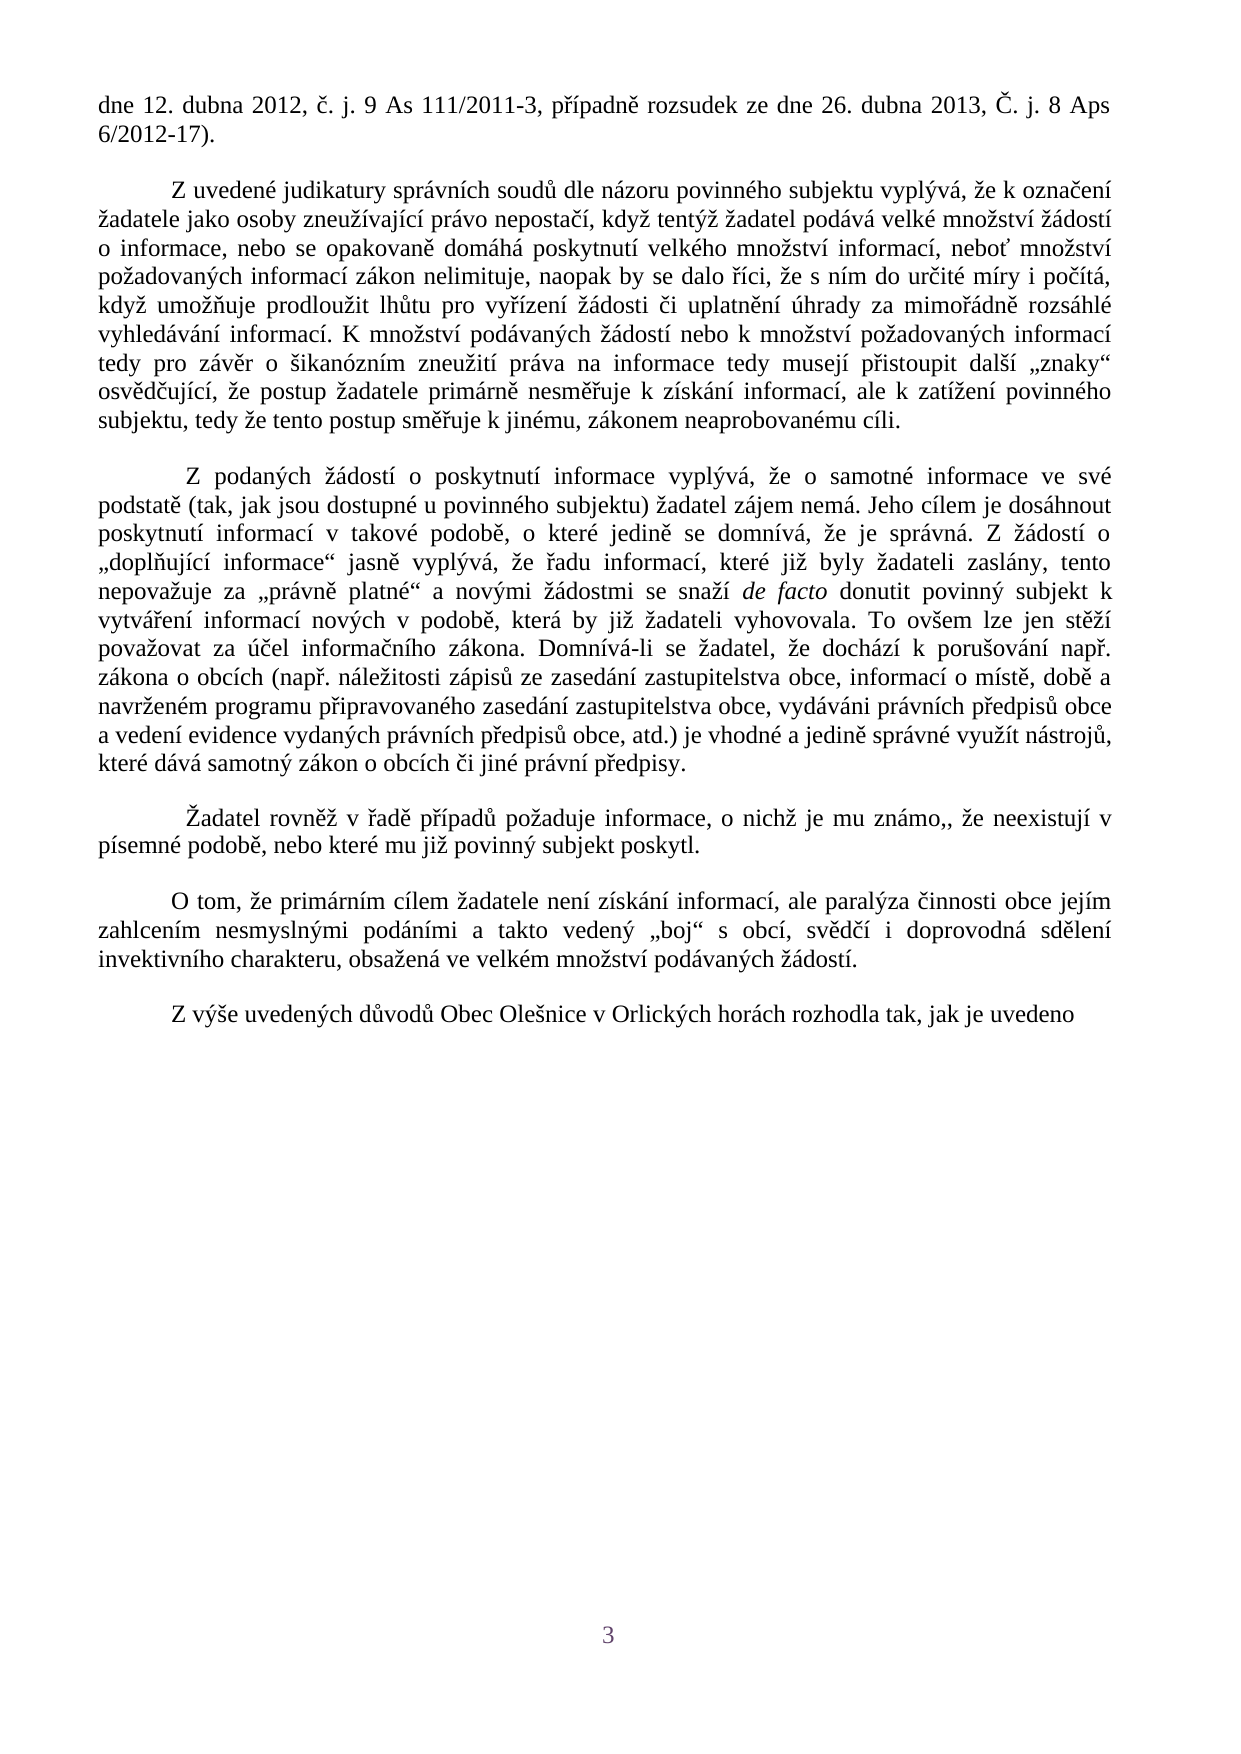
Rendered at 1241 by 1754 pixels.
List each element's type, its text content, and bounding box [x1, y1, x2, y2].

text Z výše uvedených důvodů Obec Olešnice v Orlických horách rozhodla tak, jak je uvedenove výrokové části tohoto rozhodnutí. [98, 999, 1112, 1028]
text O tom, že primárním cílem žadatele není získání informací, ale paralýza činnosti obce jejím zahlcením nesmyslnými podáními a takto vedený „boj“ s obcí, svědčí i doprovodná sdělení invektivního charakteru, obsažená ve velkém množství podávaných žádostí. [98, 886, 1112, 972]
text Žadatel rovněž v řadě případů požaduje informace, o nichž je mu známo,, že neexistují v písemné podobě, nebo které mu již povinný subjekt poskytl. [98, 804, 1112, 859]
text Z uvedené judikatury správních soudů dle názoru povinného subjektu vyplývá, že k označení žadatele jako osoby zneužívající právo nepostačí, když tentýž žadatel podává velké množství žádostí o informace, nebo se opakovaně domáhá poskytnutí velkého množství informací, neboť množství požadovaných informací zákon nelimituje, naopak by se dalo říci, že s ním do určité míry i počítá, když umožňuje prodloužit lhůtu pro vyřízení žádosti či uplatnění úhrady za mimořádně rozsáhlé vyhledávání informací. K množství podávaných žádostí nebo k množství požadovaných informací tedy pro závěr o šikanózním zneužití práva na informace tedy musejí přistoupit další „znaky“ osvědčující, že postup žadatele primárně nesměřuje k získání informací, ale k zatížení povinného subjektu, tedy že tento postup směřuje k jinému, zákonem neaprobovanému cíli. [98, 175, 1112, 434]
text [98, 91, 1112, 148]
text Z podaných žádostí o poskytnutí informace vyplývá, že o samotné informace ve své podstatě (tak, jak jsou dostupné u povinného subjektu) žadatel zájem nemá. Jeho cílem je dosáhnout poskytnutí informací v takové podobě, o které jedině se domnívá, že je správná. Z žádostí o „doplňující informace“ jasně vyplývá, že řadu informací, které již byly žadateli zaslány, tento nepovažuje za „právně platné“ a novými žádostmi se snaží de facto donutit povinný subjekt k vytváření informací nových v podobě, která by již žadateli vyhovovala. To ovšem lze jen stěží považovat za účel informačního zákona. Domnívá-li se žadatel, že dochází k porušování např. zákona o obcích (např. náležitosti zápisů ze zasedání zastupitelstva obce, informací o místě, době a navrženém programu připravovaného zasedání zastupitelstva obce, vydáváni právních předpisů obce a vedení evidence vydaných právních předpisů obce, atd.) je vhodné a jedině správné využít nástrojů, které dává samotný zákon o obcích či jiné právní předpisy. [98, 461, 1112, 777]
